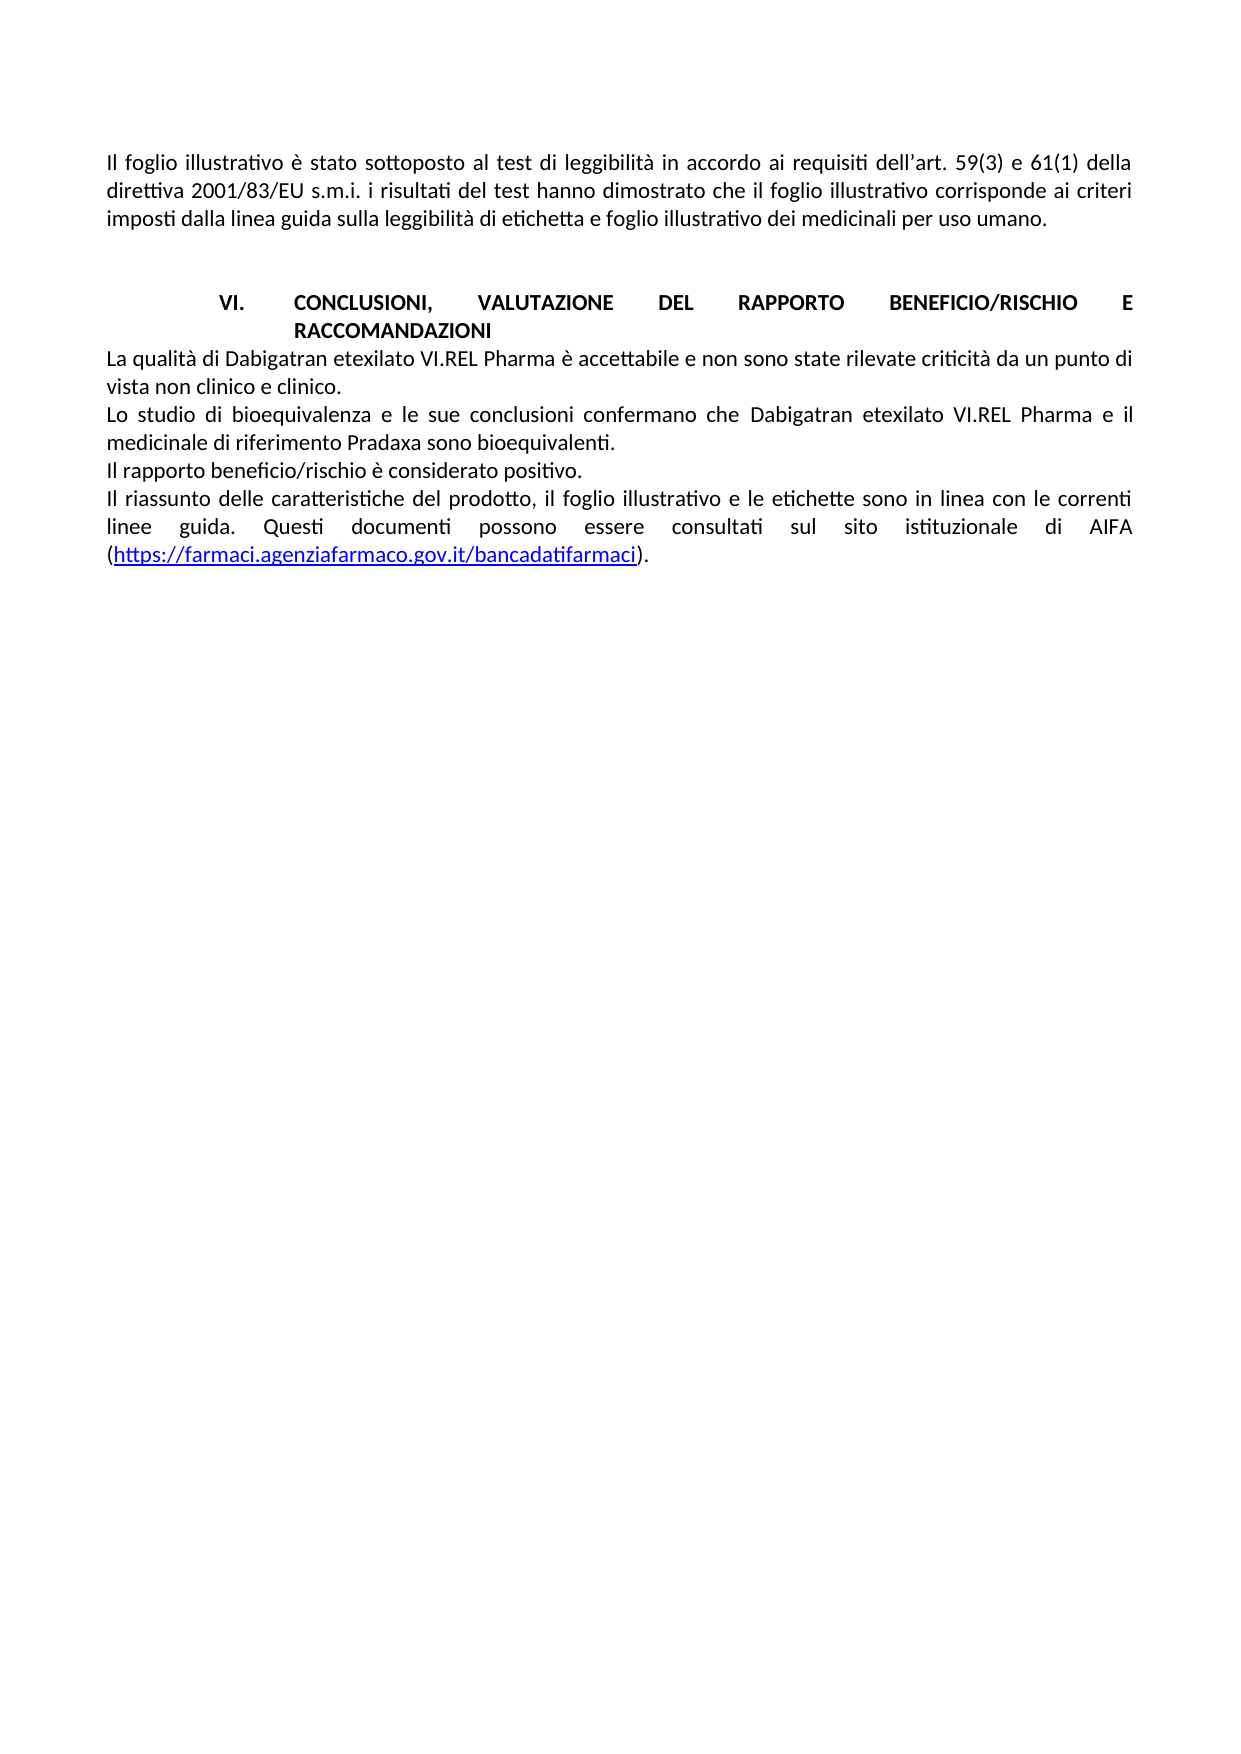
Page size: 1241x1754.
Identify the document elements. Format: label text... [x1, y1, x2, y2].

text Il foglio illustrativo è stato sottoposto al test di leggibilità in accordo ai requisiti dell’art. 59(3) e 61(1) della direttiva 2001/83/EU s.m.i. i risultati del test hanno dimostrato che il foglio illustrativo corrisponde ai criteri imposti dalla linea guida sulla leggibilità di etichetta e foglio illustrativo dei medicinali per uso umano. [106, 148, 1134, 232]
text Lo studio di bioequivalenza e le sue conclusioni confermano che Dabigatran etexilato VI.REL Pharma e il medicinale di riferimento Pradaxa sono bioequivalenti. [106, 400, 1134, 456]
text Il riassunto delle caratteristiche del prodotto, il foglio illustrativo e le etichette sono in linea con le correnti linee guida. Questi documenti possono essere consultati sul sito istituzionale di AIFA (https://farmaci.agenziafarmaco.gov.it/bancadatifarmaci). [106, 484, 1134, 568]
text La qualità di Dabigatran etexilato VI.REL Pharma è accettabile e non sono state rilevate criticità da un punto di vista non clinico e clinico. [106, 344, 1134, 400]
list CONCLUSIONI, VALUTAZIONE DEL RAPPORTO BENEFICIO/RISCHIO E RACCOMANDAZIONI [219, 288, 1134, 344]
text Il rapporto beneficio/rischio è considerato positivo. [106, 456, 1134, 484]
